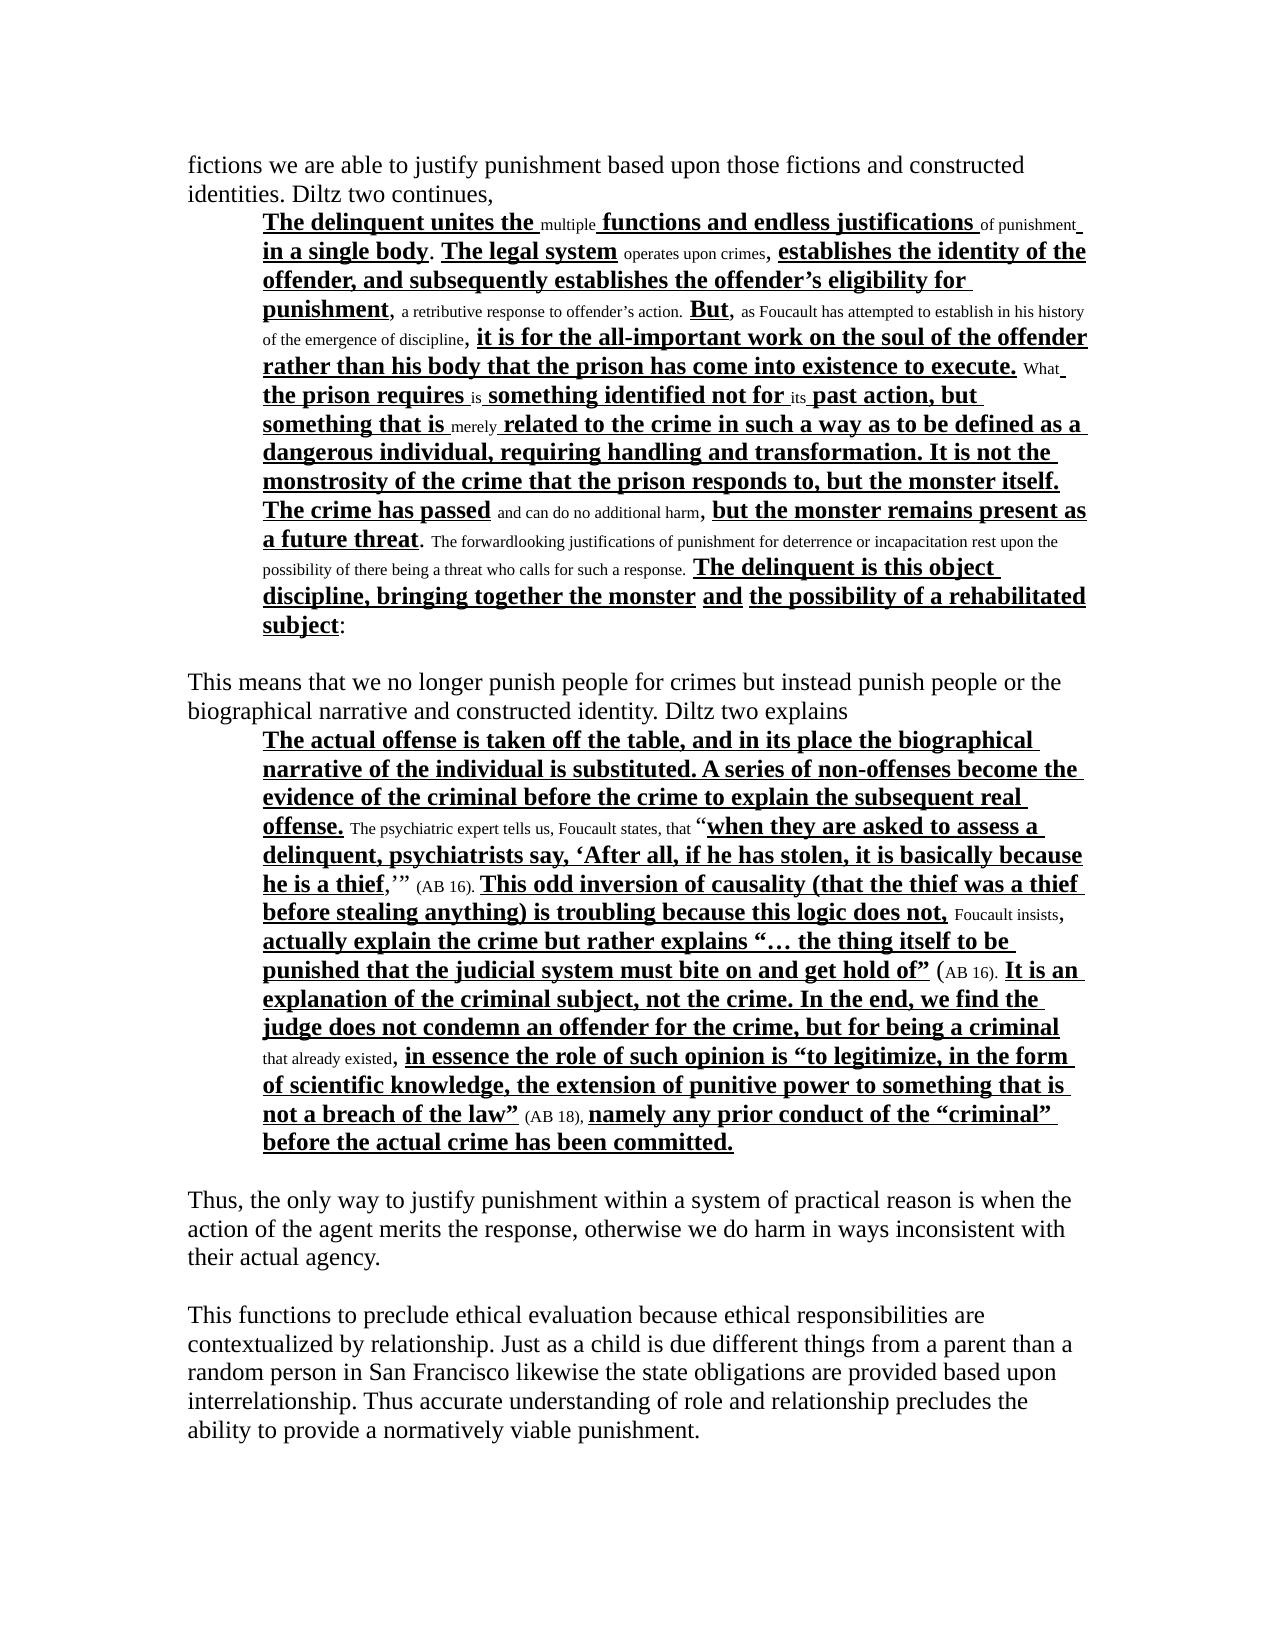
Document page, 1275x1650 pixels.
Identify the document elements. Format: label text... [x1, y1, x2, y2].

text This means that we no longer punish people for crimes but instead punish people or the biographical narrative and constructed identity. Diltz two explains [187, 667, 1087, 725]
text The actual offense is taken off the table, and in its place the biographical narrative of the individual is substituted. A series of non-offenses become the evidence of the criminal before the crime to explain the subsequent real offense. The psychiatric expert tells us, Foucault states, that “when they are asked to assess a delinquent, psychiatrists say, ‘After all, if he has stolen, it is basically because he is a thief,’” (AB 16). This odd inversion of causality (that the thief was a thief before stealing anything) is troubling because this logic does not, Foucault insists, actually explain the crime but rather explains “… the thing itself to be punished that the judicial system must bite on and get hold of” (AB 16). It is an explanation of the criminal subject, not the crime. In the end, we find the judge does not condemn an offender for the crime, but for being a criminal that already existed, in essence the role of such opinion is “to legitimize, in the form of scientific knowledge, the extension of punitive power to something that is not a breach of the law” (AB 18), namely any prior conduct of the “criminal” before the actual crime has been committed. [262, 725, 1087, 1156]
text Thus, the only way to justify punishment within a system of practical reason is when the action of the agent merits the response, otherwise we do harm in ways inconsistent with their actual agency. [187, 1185, 1087, 1271]
text The delinquent unites the multiple functions and endless justifications of punishment in a single body. The legal system operates upon crimes, establishes the identity of the offender, and subsequently establishes the offender’s eligibility for punishment, a retributive response to offender’s action. But, as Foucault has attempted to establish in his history of the emergence of discipline, it is for the all-important work on the soul of the offender rather than his body that the prison has come into existence to execute. What the prison requires is something identified not for its past action, but something that is merely related to the crime in such a way as to be defined as a dangerous individual, requiring handling and transformation. It is not the monstrosity of the crime that the prison responds to, but the monster itself. The crime has passed and can do no additional harm, but the monster remains present as a future threat. The forwardlooking justifications of punishment for deterrence or incapacitation rest upon the possibility of there being a threat who calls for such a response. The delinquent is this object discipline, bringing together the monster and the possibility of a rehabilitated subject: [262, 207, 1087, 639]
text This functions to preclude ethical evaluation because ethical responsibilities are contextualized by relationship. Just as a child is due different things from a parent than a random person in San Francisco likewise the state obligations are provided based upon interrelationship. Thus accurate understanding of role and relationship precludes the ability to provide a normatively viable punishment. [187, 1300, 1087, 1444]
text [187, 150, 1087, 207]
